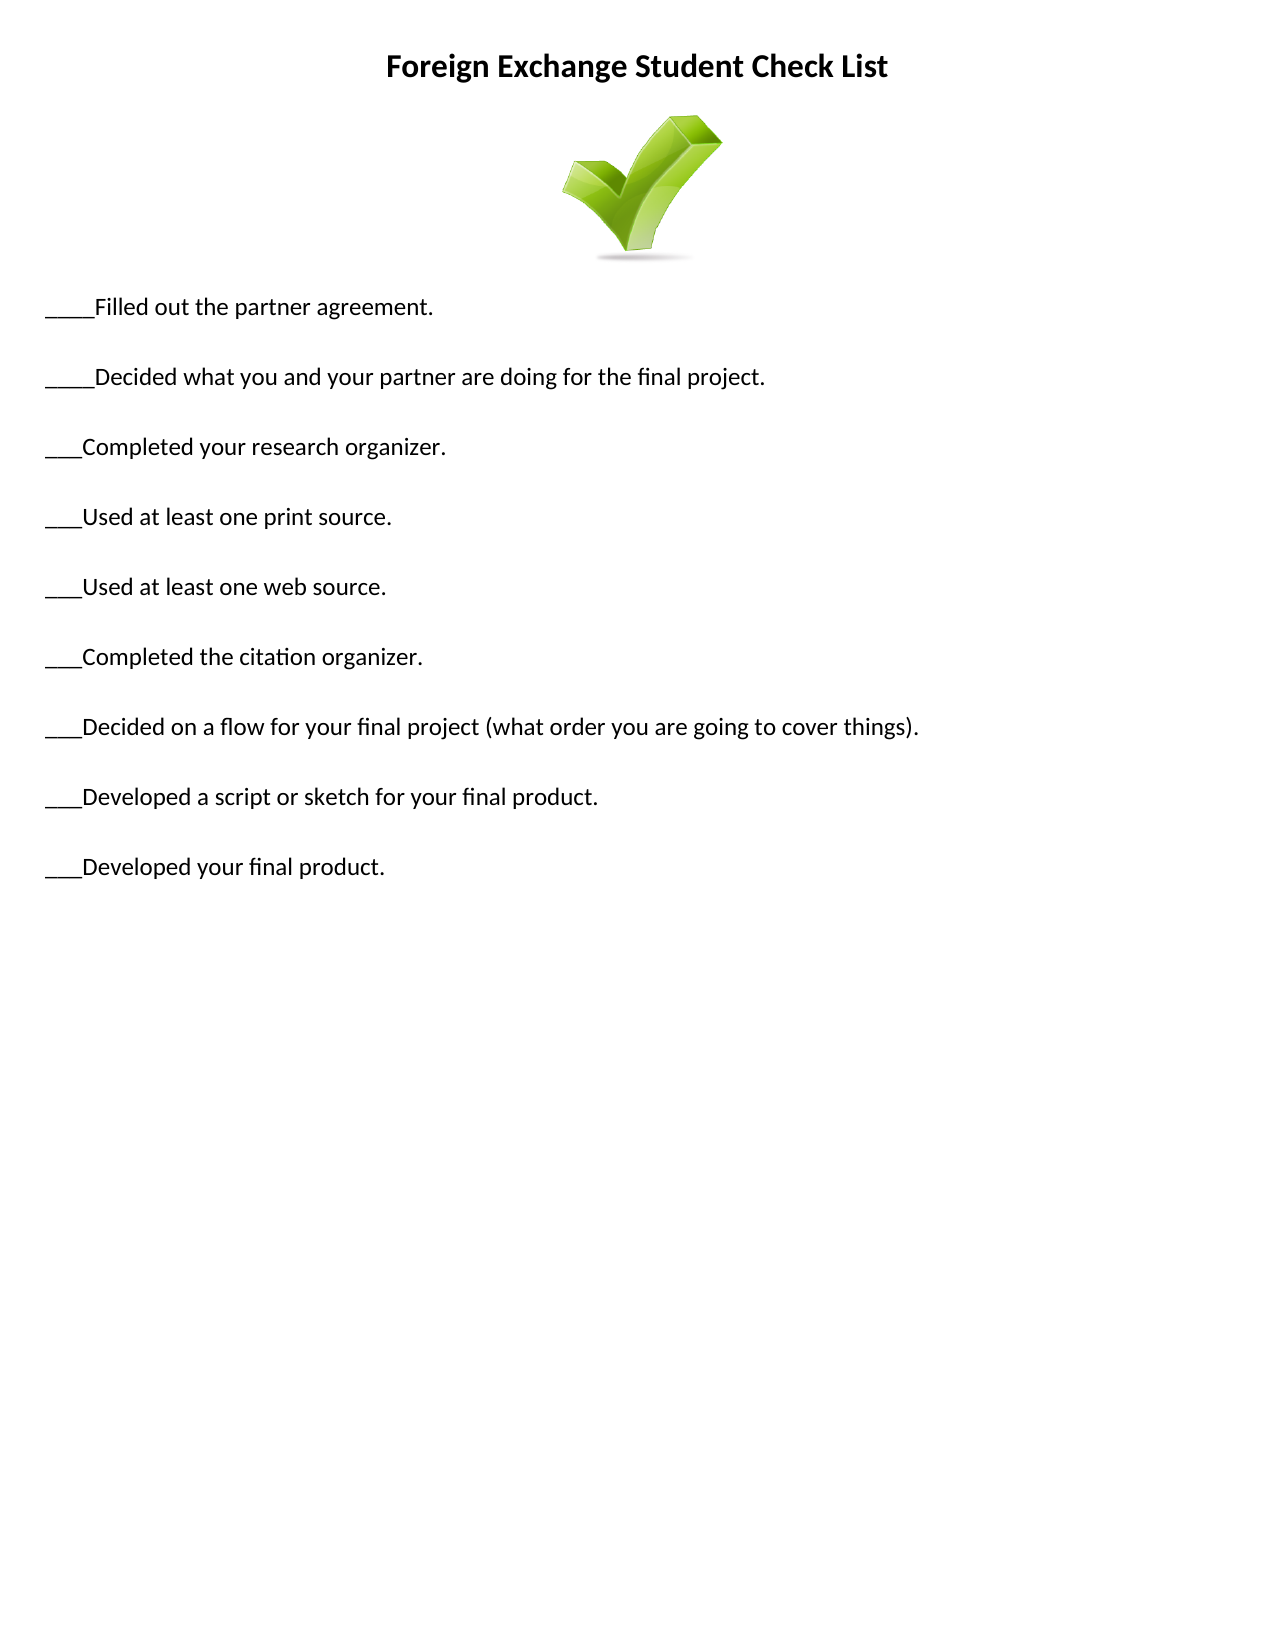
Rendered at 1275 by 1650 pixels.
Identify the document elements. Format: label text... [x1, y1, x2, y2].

text ___Developed your final product. [45, 851, 1230, 882]
text ___Decided on a flow for your final project (what order you are going to cover things). [45, 711, 1230, 742]
text ___Completed the citation organizer. [45, 641, 1230, 672]
text ___Developed a script or sketch for your final product. [45, 781, 1230, 812]
text ____Filled out the partner agreement. [45, 291, 1230, 322]
picture [539, 91, 736, 287]
text ____Decided what you and your partner are doing for the final project. [45, 361, 1230, 392]
text Foreign Exchange Student Check List [45, 45, 1230, 86]
text ___Used at least one print source. [45, 501, 1230, 532]
text ___Used at least one web source. [45, 571, 1230, 602]
text ___Completed your research organizer. [45, 431, 1230, 462]
